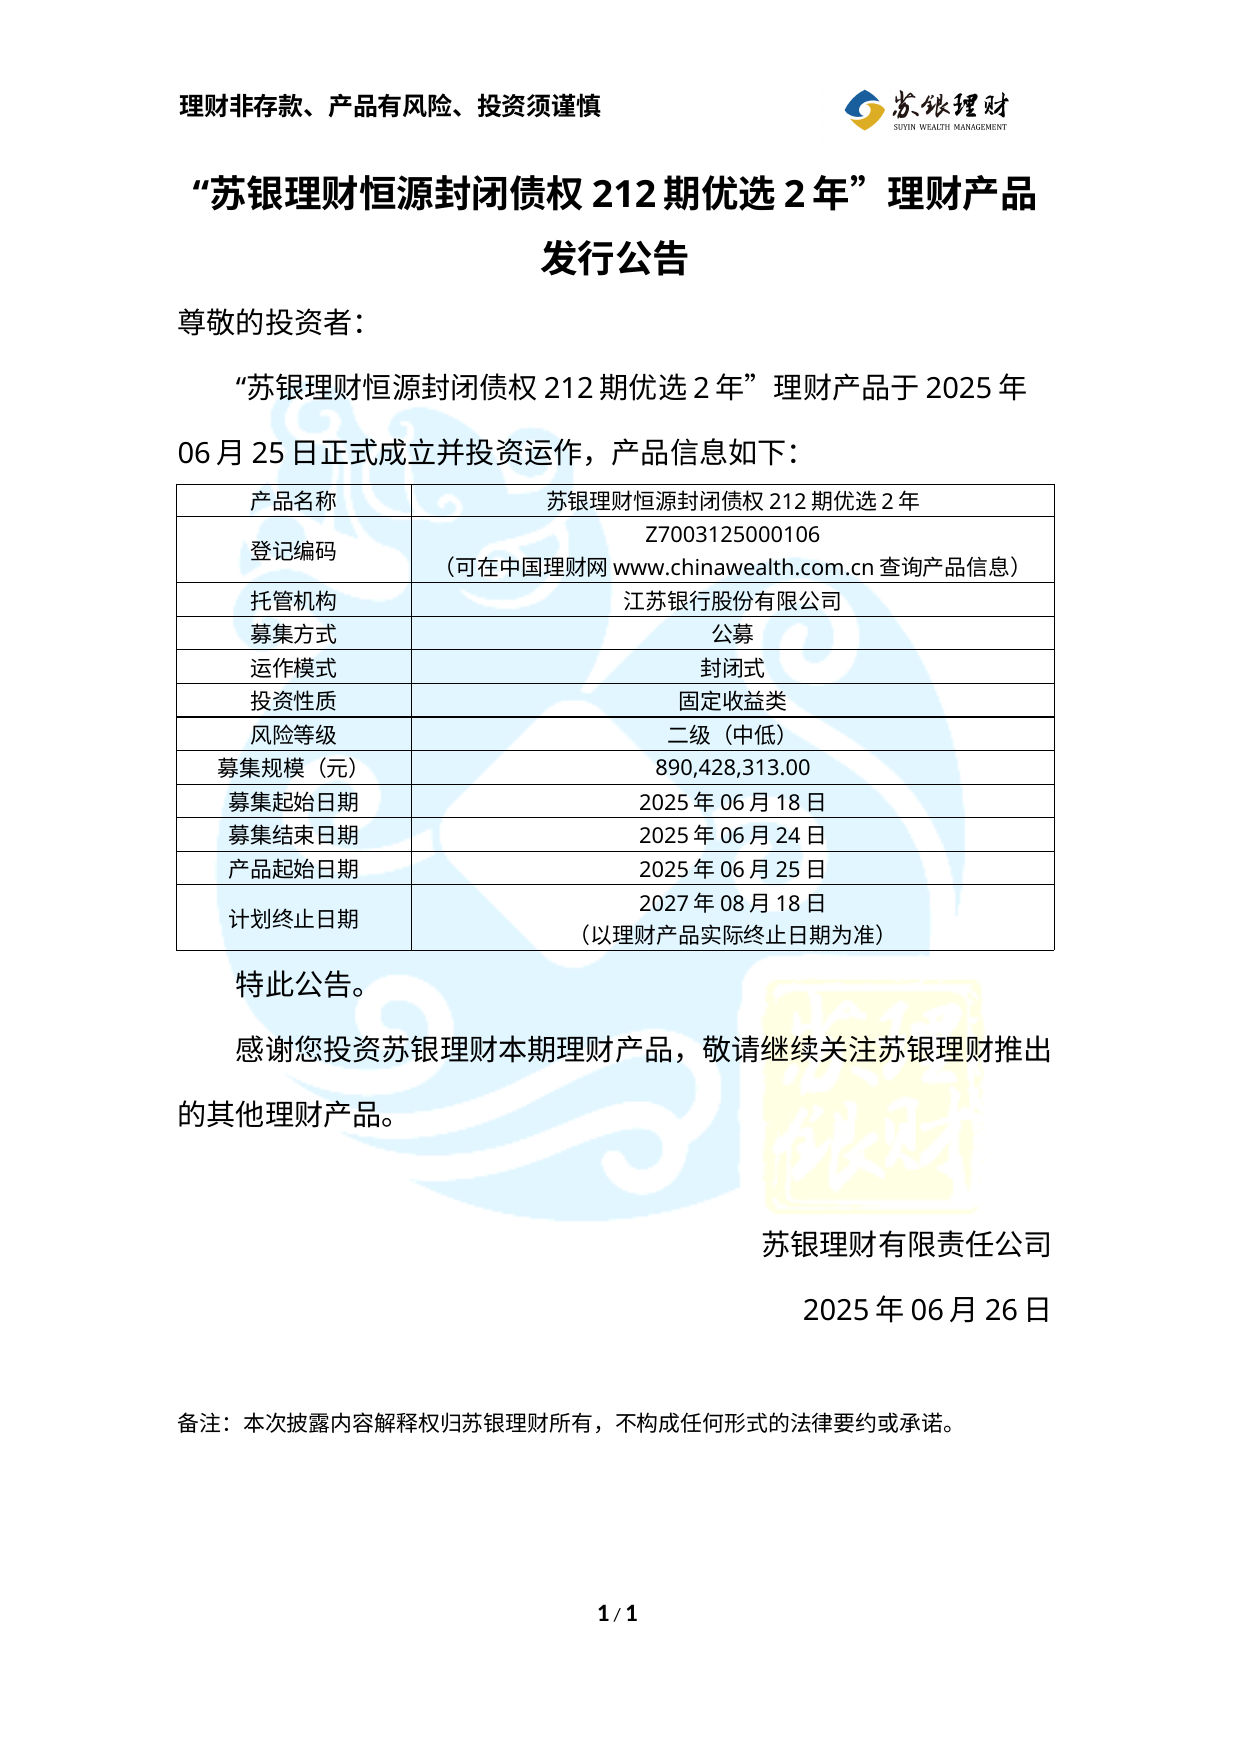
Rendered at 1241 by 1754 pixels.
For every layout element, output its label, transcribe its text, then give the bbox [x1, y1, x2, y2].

table_cell 产品起始日期 [177, 852, 411, 884]
table_cell 封闭式 [412, 650, 1054, 683]
table_cell 二级（中低） [412, 718, 1054, 750]
table_cell 托管机构 [177, 583, 411, 616]
table_cell Z7003125000106 （可在中国理财网www.chinawealth.com.cn查询产品信息） [412, 517, 1054, 582]
table_cell 募集起始日期 [177, 785, 411, 817]
table_cell 计划终止日期 [177, 885, 411, 950]
text 尊敬的投资者： [177, 288, 1053, 353]
table_cell 投资性质 [177, 684, 411, 716]
table_cell 公募 [412, 617, 1054, 649]
table_cell 江苏银行股份有限公司 [412, 583, 1054, 616]
table_cell 募集规模（元） [177, 751, 411, 783]
text 苏银理财有限责任公司 [177, 1210, 1053, 1275]
table_header 产品名称 [177, 485, 411, 516]
table_cell 运作模式 [177, 650, 411, 683]
table_cell 2025年06月18日 [412, 785, 1054, 817]
table_cell 2025年06月24日 [412, 818, 1054, 851]
text “苏银理财恒源封闭债权212期优选2年”理财产品发行公告 [177, 158, 1053, 288]
text 特此公告。 [177, 951, 1053, 1015]
text 2025年06月26日 [177, 1275, 1053, 1340]
table_cell 风险等级 [177, 718, 411, 750]
table_cell 2027年08月18日 （以理财产品实际终止日期为准） [412, 885, 1054, 950]
table_cell 890,428,313.00 [412, 751, 1054, 783]
picture [820, 73, 1039, 143]
table_cell 固定收益类 [412, 684, 1054, 716]
table_cell 登记编码 [177, 517, 411, 582]
table_cell 募集结束日期 [177, 818, 411, 851]
table_cell 募集方式 [177, 617, 411, 649]
table_cell 2025年06月25日 [412, 852, 1054, 884]
text “苏银理财恒源封闭债权212期优选2年”理财产品于2025年06月25日正式成立并投资运作，产品信息如下： [177, 353, 1053, 483]
text 感谢您投资苏银理财本期理财产品，敬请继续关注苏银理财推出的其他理财产品。 [177, 1015, 1053, 1145]
text 备注：本次披露内容解释权归苏银理财所有，不构成任何形式的法律要约或承诺。 [177, 1405, 1053, 1438]
table_header 苏银理财恒源封闭债权212期优选2年 [412, 485, 1054, 516]
